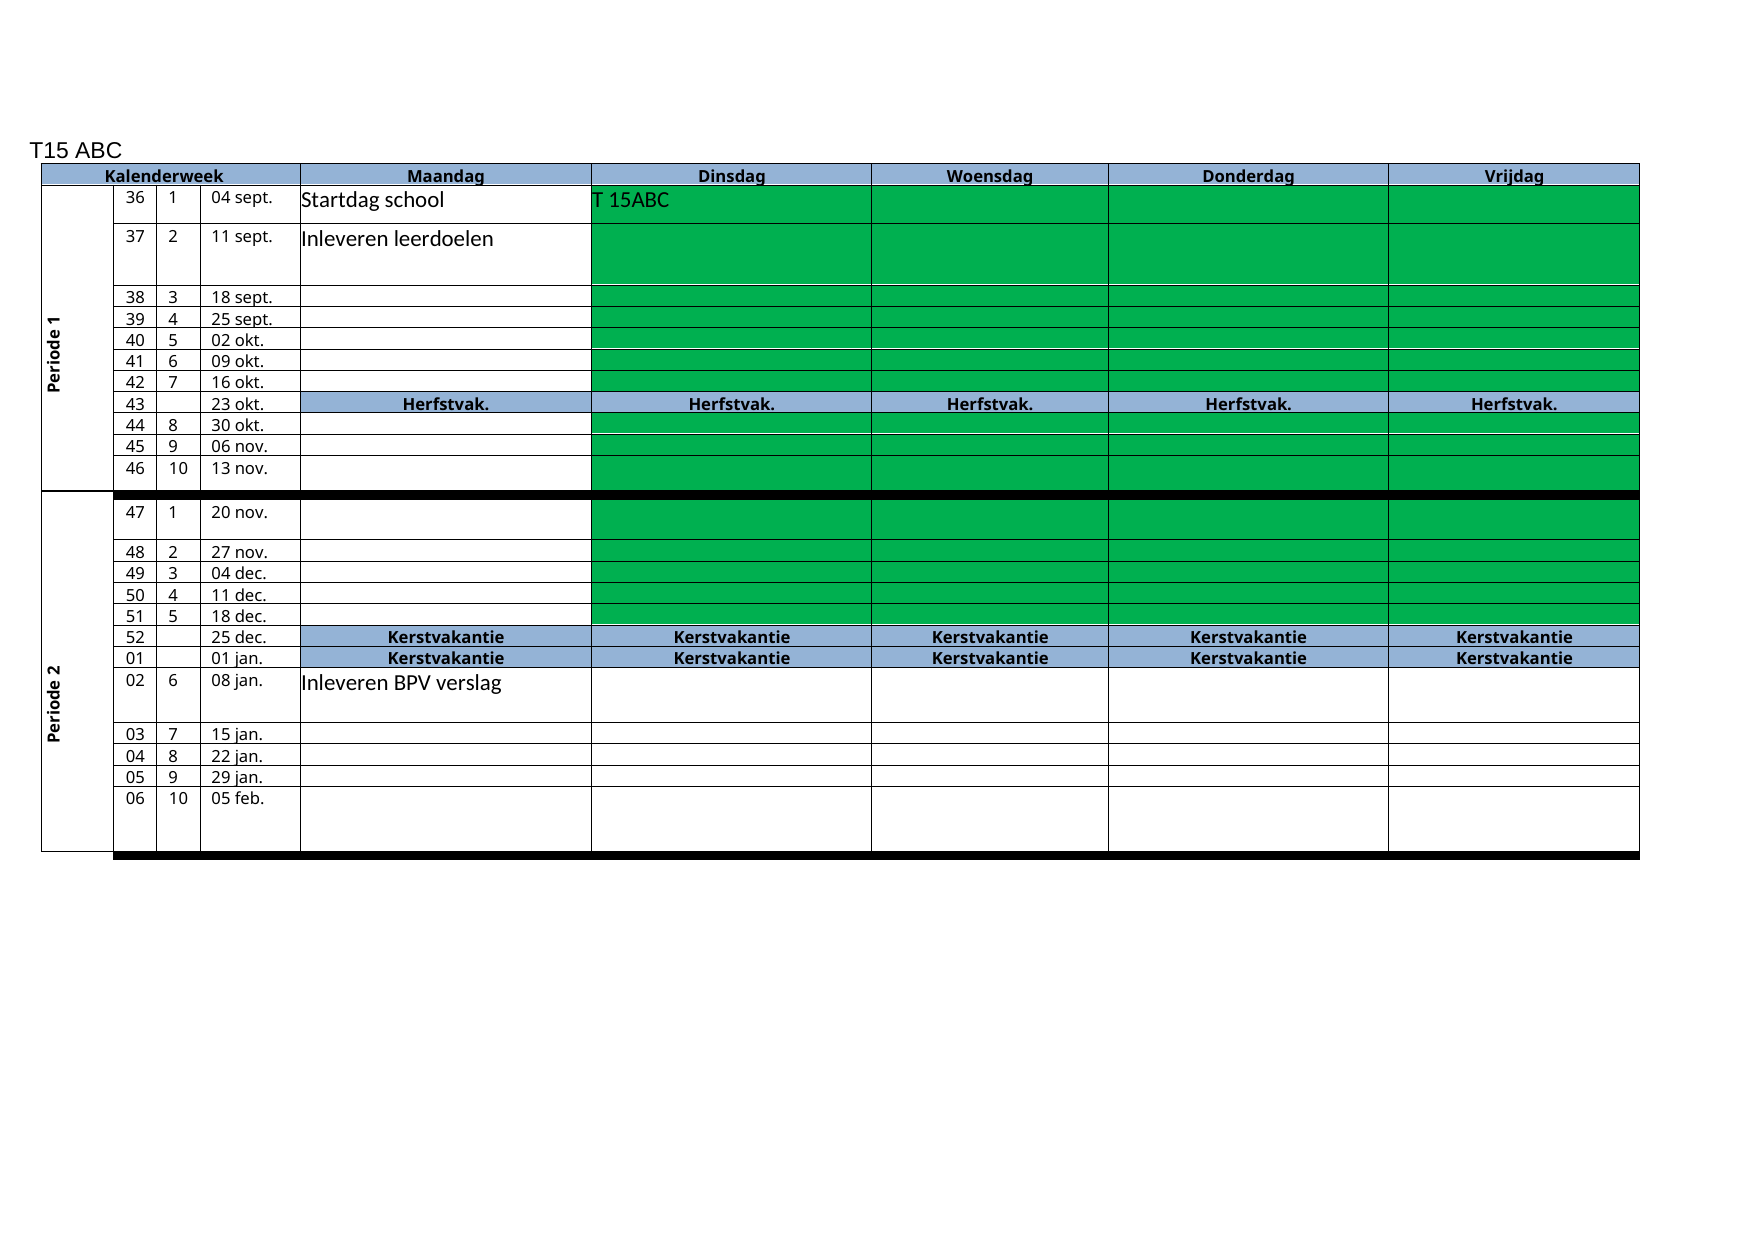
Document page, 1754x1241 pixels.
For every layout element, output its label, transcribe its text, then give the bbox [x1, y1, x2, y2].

table_cell [1389, 456, 1639, 490]
table_cell 36 [114, 186, 156, 223]
table_cell [592, 723, 871, 743]
table_cell [592, 224, 871, 284]
table_cell 25 sept. [201, 307, 300, 327]
table_cell [1109, 435, 1388, 455]
table_header Kalenderweek [42, 164, 300, 184]
table_cell [301, 604, 591, 624]
table_cell [1109, 500, 1388, 539]
table_header Vrijdag [1389, 164, 1639, 184]
table_cell 8 [157, 744, 200, 764]
table_cell [301, 562, 591, 582]
table_cell 44 [114, 413, 156, 433]
table_cell [301, 500, 591, 539]
table_cell [157, 626, 200, 646]
table_cell 45 [114, 435, 156, 455]
table_cell [872, 286, 1108, 306]
table_cell [872, 435, 1108, 455]
table_cell [1389, 286, 1639, 306]
table_cell 42 [114, 371, 156, 391]
table_cell 30 okt. [201, 413, 300, 433]
table_cell [1389, 744, 1639, 764]
table_cell 38 [114, 286, 156, 306]
table_cell [1389, 766, 1639, 786]
table_cell 10 [157, 787, 200, 851]
table_cell [872, 413, 1108, 433]
table_cell [592, 562, 871, 582]
table_cell [1389, 328, 1639, 348]
table_cell 23 okt. [201, 392, 300, 412]
table_cell [592, 500, 871, 539]
table_cell Herfstvak. [1109, 392, 1388, 412]
table_cell [301, 744, 591, 764]
table_cell 1 [157, 186, 200, 223]
table_cell Kerstvakantie [592, 626, 871, 646]
table_cell [592, 766, 871, 786]
table_cell [872, 186, 1108, 223]
table_cell [1109, 668, 1388, 722]
table_cell 29 jan. [201, 766, 300, 786]
table_cell [301, 583, 591, 603]
table_cell [872, 500, 1108, 539]
table_cell [1389, 583, 1639, 603]
table_cell 11 dec. [201, 583, 300, 603]
table_cell 6 [157, 350, 200, 370]
table_cell [1389, 350, 1639, 370]
table_cell [1109, 413, 1388, 433]
table_cell 3 [157, 562, 200, 582]
table_cell 6 [157, 668, 200, 722]
table_cell 52 [114, 626, 156, 646]
table_cell 05 feb. [201, 787, 300, 851]
table_cell [1109, 371, 1388, 391]
table_cell [592, 435, 871, 455]
table_cell [1389, 413, 1639, 433]
table_cell [592, 286, 871, 306]
table_cell 06 nov. [201, 435, 300, 455]
table_cell [872, 562, 1108, 582]
table_cell Kerstvakantie [872, 626, 1108, 646]
table_cell 48 [114, 540, 156, 561]
table_cell [157, 647, 200, 667]
table_cell [1109, 186, 1388, 223]
table_cell 11 sept. [201, 224, 300, 284]
table_cell [872, 604, 1108, 624]
table_cell 04 sept. [201, 186, 300, 223]
table_cell 37 [114, 224, 156, 284]
table_cell Kerstvakantie [1109, 626, 1388, 646]
table_cell Kerstvakantie [301, 647, 591, 667]
table_cell 39 [114, 307, 156, 327]
table_cell 08 jan. [201, 668, 300, 722]
table_cell [301, 540, 591, 561]
table_cell 3 [157, 286, 200, 306]
table_cell 01 jan. [201, 647, 300, 667]
table_cell [301, 456, 591, 490]
table_cell Kerstvakantie [1109, 647, 1388, 667]
table_cell 40 [114, 328, 156, 348]
table_cell 10 [157, 456, 200, 490]
table_cell [1389, 307, 1639, 327]
table_cell [872, 744, 1108, 764]
table_cell 20 nov. [201, 500, 300, 539]
table_cell [1389, 371, 1639, 391]
table_cell [1389, 787, 1639, 851]
table_cell 41 [114, 350, 156, 370]
table_cell [1109, 286, 1388, 306]
table_cell [592, 583, 871, 603]
table_cell [301, 787, 591, 851]
table_cell 03 [114, 723, 156, 743]
table_cell [1109, 604, 1388, 624]
table_cell [301, 286, 591, 306]
table_cell 2 [157, 540, 200, 561]
table_cell [301, 371, 591, 391]
table_cell [872, 787, 1108, 851]
table_cell 43 [114, 392, 156, 412]
table_cell [1389, 224, 1639, 284]
table_cell 16 okt. [201, 371, 300, 391]
table_cell 13 nov. [201, 456, 300, 490]
table_cell 51 [114, 604, 156, 624]
table_cell 06 [114, 787, 156, 851]
table_cell Herfstvak. [1389, 392, 1639, 412]
table_cell [592, 413, 871, 433]
table_cell 25 dec. [201, 626, 300, 646]
table_cell 09 okt. [201, 350, 300, 370]
table_cell [872, 766, 1108, 786]
table_cell 05 [114, 766, 156, 786]
table_cell Herfstvak. [592, 392, 871, 412]
table_cell [872, 668, 1108, 722]
table_cell [592, 540, 871, 561]
table_cell [1389, 435, 1639, 455]
table_cell [872, 328, 1108, 348]
table_cell [592, 744, 871, 764]
table_cell [1109, 562, 1388, 582]
table_cell Periode 1 [42, 186, 113, 490]
table_cell [592, 371, 871, 391]
table_cell 18 dec. [201, 604, 300, 624]
table_header Maandag [301, 164, 591, 184]
table_cell 49 [114, 562, 156, 582]
table_cell Inleveren BPV verslag [301, 668, 591, 722]
table_cell [872, 350, 1108, 370]
table_cell [1109, 540, 1388, 561]
table_cell [1109, 328, 1388, 348]
table_header Dinsdag [592, 164, 871, 184]
table_cell 4 [157, 307, 200, 327]
table_cell [1109, 224, 1388, 284]
table_cell [592, 307, 871, 327]
table_cell [301, 766, 591, 786]
table_cell 47 [114, 500, 156, 539]
table_cell 5 [157, 604, 200, 624]
table_cell Inleveren leerdoelen [301, 224, 591, 284]
table_cell [301, 307, 591, 327]
table_cell Kerstvakantie [872, 647, 1108, 667]
table_cell 27 nov. [201, 540, 300, 561]
table_cell Periode 2 [42, 492, 113, 851]
table_cell Kerstvakantie [301, 626, 591, 646]
table_header Donderdag [1109, 164, 1388, 184]
table_cell Startdag school [301, 186, 591, 223]
table_cell Kerstvakantie [592, 647, 871, 667]
table_cell 8 [157, 413, 200, 433]
table_cell 9 [157, 766, 200, 786]
table_cell 7 [157, 723, 200, 743]
table_cell [872, 371, 1108, 391]
table_cell [157, 392, 200, 412]
table_cell [592, 604, 871, 624]
table_cell 02 okt. [201, 328, 300, 348]
table_cell T 15ABC [592, 186, 871, 223]
table_cell 22 jan. [201, 744, 300, 764]
table_cell [872, 583, 1108, 603]
table_cell 46 [114, 456, 156, 490]
table_cell [1389, 562, 1639, 582]
table_cell 2 [157, 224, 200, 284]
table_cell [1109, 350, 1388, 370]
table_cell Herfstvak. [872, 392, 1108, 412]
table_cell [592, 328, 871, 348]
table_cell [1389, 668, 1639, 722]
table_cell [872, 456, 1108, 490]
table_cell 04 [114, 744, 156, 764]
table_cell [872, 540, 1108, 561]
table_cell [592, 456, 871, 490]
table_cell 18 sept. [201, 286, 300, 306]
table_cell [1109, 787, 1388, 851]
table_cell [301, 723, 591, 743]
table_cell 01 [114, 647, 156, 667]
table_cell [1389, 540, 1639, 561]
table_cell [872, 307, 1108, 327]
table_cell 4 [157, 583, 200, 603]
table_cell [1389, 723, 1639, 743]
table_cell 04 dec. [201, 562, 300, 582]
table_cell 1 [157, 500, 200, 539]
table_cell [1389, 604, 1639, 624]
table_cell 7 [157, 371, 200, 391]
table_cell 15 jan. [201, 723, 300, 743]
table_cell [301, 350, 591, 370]
table_cell [1109, 307, 1388, 327]
table_cell [592, 668, 871, 722]
table_cell [1109, 723, 1388, 743]
table_cell [1109, 583, 1388, 603]
table_cell [1389, 186, 1639, 223]
table_cell [872, 723, 1108, 743]
table_cell Kerstvakantie [1389, 626, 1639, 646]
table_cell 02 [114, 668, 156, 722]
table_cell 9 [157, 435, 200, 455]
table_cell [592, 787, 871, 851]
table_cell [301, 328, 591, 348]
table_cell 5 [157, 328, 200, 348]
table_cell 50 [114, 583, 156, 603]
table_cell [301, 435, 591, 455]
table_cell Herfstvak. [301, 392, 591, 412]
table_cell Kerstvakantie [1389, 647, 1639, 667]
table_cell [301, 413, 591, 433]
table_cell [872, 224, 1108, 284]
table_cell [1109, 456, 1388, 490]
table_cell [1389, 500, 1639, 539]
text T15 ABC [29, 137, 1683, 163]
table_cell [592, 350, 871, 370]
table_cell [1109, 744, 1388, 764]
table_cell [1109, 766, 1388, 786]
table_header Woensdag [872, 164, 1108, 184]
